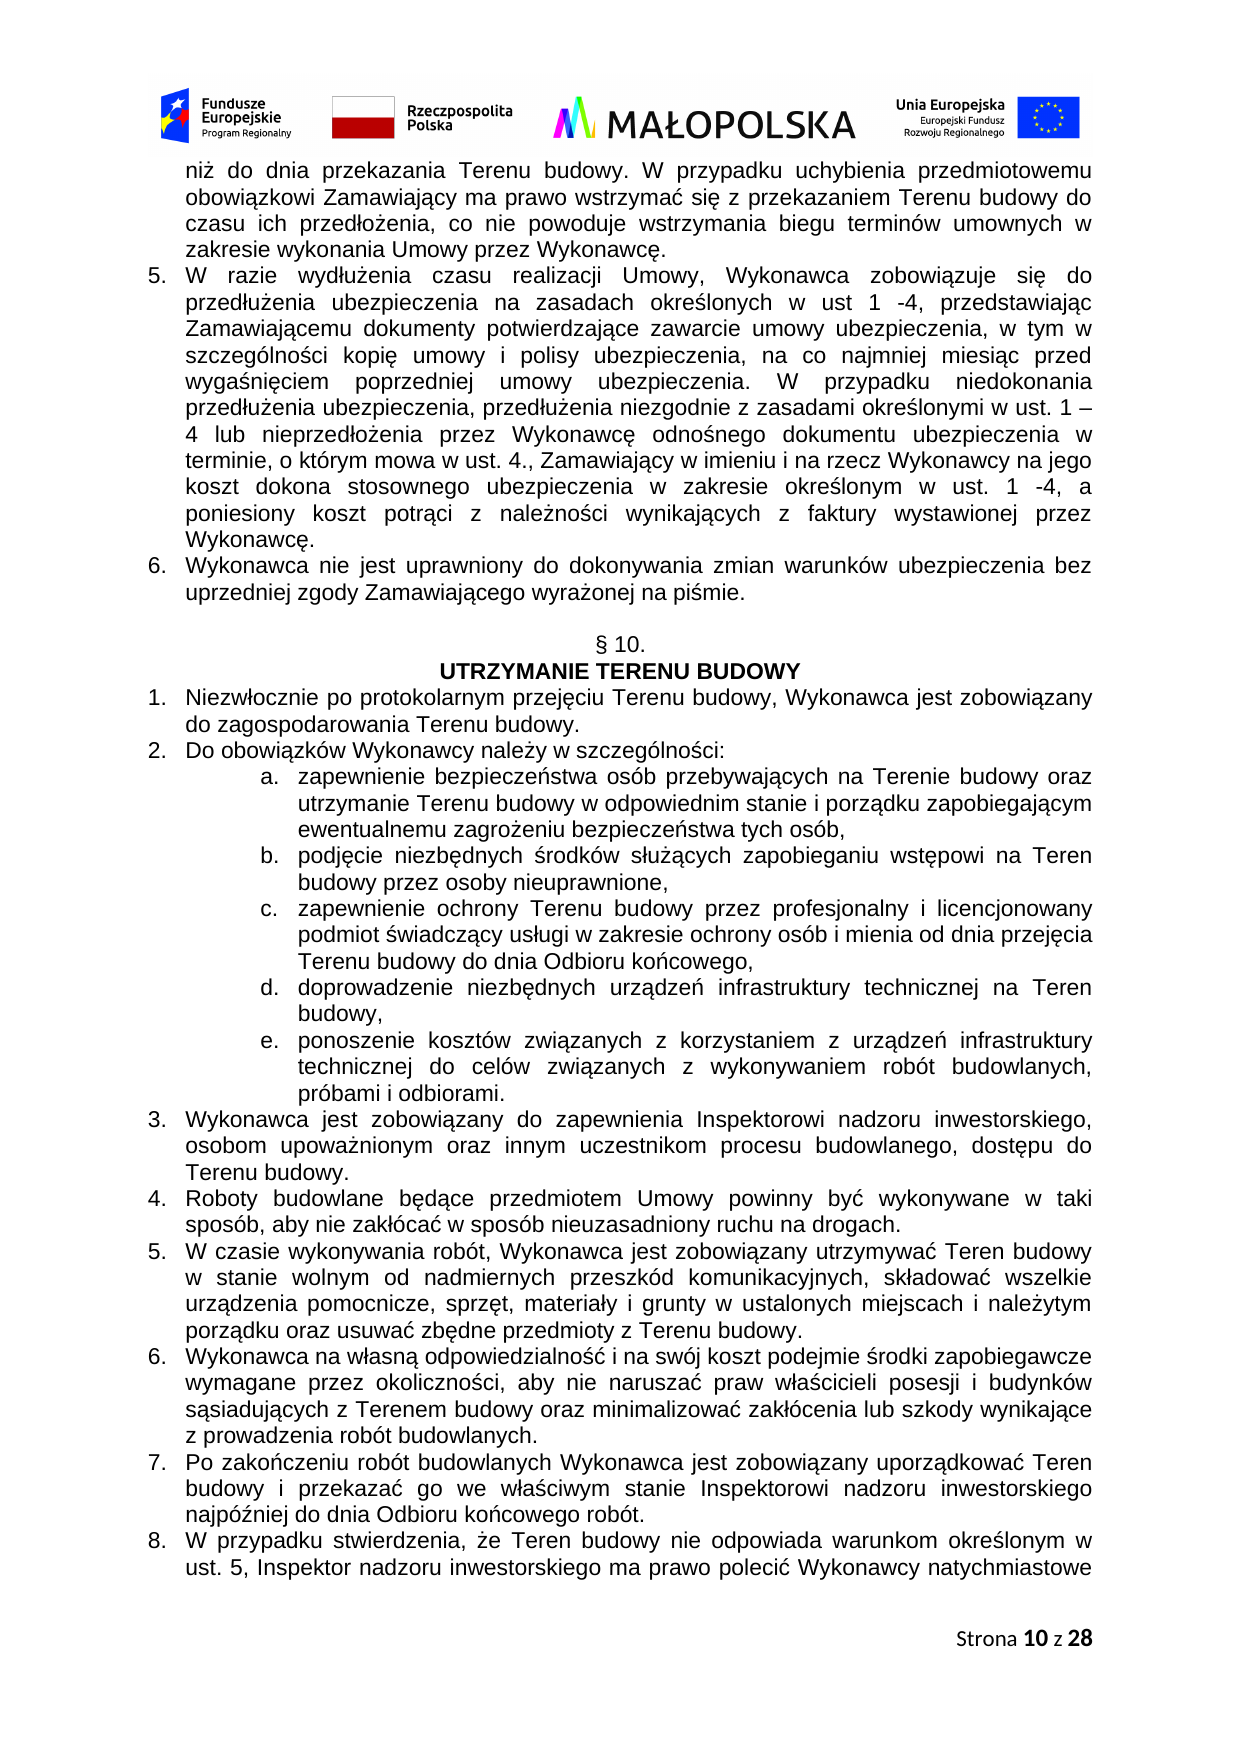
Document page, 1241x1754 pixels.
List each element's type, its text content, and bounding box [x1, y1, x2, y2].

list Po zakończeniu robót budowlanych Wykonawca jest zobowiązany uporządkować Teren budowy i przekazać go we właściwym stanie Inspektorowi nadzoru inwestorskiego najpóźniej do dnia Odbioru końcowego robót. [148, 1448, 1093, 1527]
list podjęcie niezbędnych środków służących zapobieganiu wstępowi na Teren budowy przez osoby nieuprawnione, [260, 842, 1093, 895]
list W razie wydłużenia czasu realizacji Umowy, Wykonawca zobowiązuje się do przedłużenia ubezpieczenia na zasadach określonych w ust 1 -4, przedstawiając Zamawiającemu dokumenty potwierdzające zawarcie umowy ubezpieczenia, w tym w szczególności kopię umowy i polisy ubezpieczenia, na co najmniej miesiąc przed wygaśnięciem poprzedniej umowy ubezpieczenia. W przypadku niedokonania przedłużenia ubezpieczenia, przedłużenia niezgodnie z zasadami określonymi w ust. 1 –4 lub nieprzedłożenia przez Wykonawcę odnośnego dokumentu ubezpieczenia w terminie, o którym mowa w ust. 4., Zamawiający w imieniu i na rzecz Wykonawcy na jego koszt dokona stosownego ubezpieczenia w zakresie określonym w ust. 1 -4, a poniesiony koszt potrąci z należności wynikających z faktury wystawionej przez Wykonawcę. [148, 262, 1093, 552]
text UTRZYMANIE TERENU BUDOWY [148, 658, 1093, 684]
text § 10. [148, 631, 1093, 658]
list Wykonawca jest zobowiązany do zapewnienia Inspektorowi nadzoru inwestorskiego, osobom upoważnionym oraz innym uczestnikom procesu budowlanego, dostępu do Terenu budowy. [148, 1106, 1093, 1185]
list Wykonawca nie jest uprawniony do dokonywania zmian warunków ubezpieczenia bez uprzedniej zgody Zamawiającego wyrażonej na piśmie. [148, 552, 1093, 605]
list Do obowiązków Wykonawcy należy w szczególności: [148, 737, 1093, 763]
picture [147, 73, 1093, 157]
list ponoszenie kosztów związanych z korzystaniem z urządzeń infrastruktury technicznej do celów związanych z wykonywaniem robót budowlanych, próbami i odbiorami. [260, 1027, 1093, 1106]
list zapewnienie ochrony Terenu budowy przez profesjonalny i licencjonowany podmiot świadczący usługi w zakresie ochrony osób i mienia od dnia przejęcia Terenu budowy do dnia Odbioru końcowego, [260, 895, 1093, 974]
list Wykonawca na własną odpowiedzialność i na swój koszt podejmie środki zapobiegawcze wymagane przez okoliczności, aby nie naruszać praw właścicieli posesji i budynków sąsiadujących z Terenem budowy oraz minimalizować zakłócenia lub szkody wynikające z prowadzenia robót budowlanych. [148, 1343, 1093, 1448]
list doprowadzenie niezbędnych urządzeń infrastruktury technicznej na Teren budowy, [260, 974, 1093, 1027]
list Niezwłocznie po protokolarnym przejęciu Terenu budowy, Wykonawca jest zobowiązany do zagospodarowania Terenu budowy. [148, 684, 1093, 737]
list W czasie wykonywania robót, Wykonawca jest zobowiązany utrzymywać Teren budowy w stanie wolnym od nadmiernych przeszkód komunikacyjnych, składować wszelkie urządzenia pomocnicze, sprzęt, materiały i grunty w ustalonych miejscach i należytym porządku oraz usuwać zbędne przedmioty z Terenu budowy. [148, 1238, 1093, 1343]
list zapewnienie bezpieczeństwa osób przebywających na Terenie budowy oraz utrzymanie Terenu budowy w odpowiednim stanie i porządku zapobiegającym ewentualnemu zagrożeniu bezpieczeństwa tych osób, [260, 763, 1093, 842]
list Roboty budowlane będące przedmiotem Umowy powinny być wykonywane w taki sposób, aby nie zakłócać w sposób nieuzasadniony ruchu na drogach. [148, 1185, 1093, 1238]
